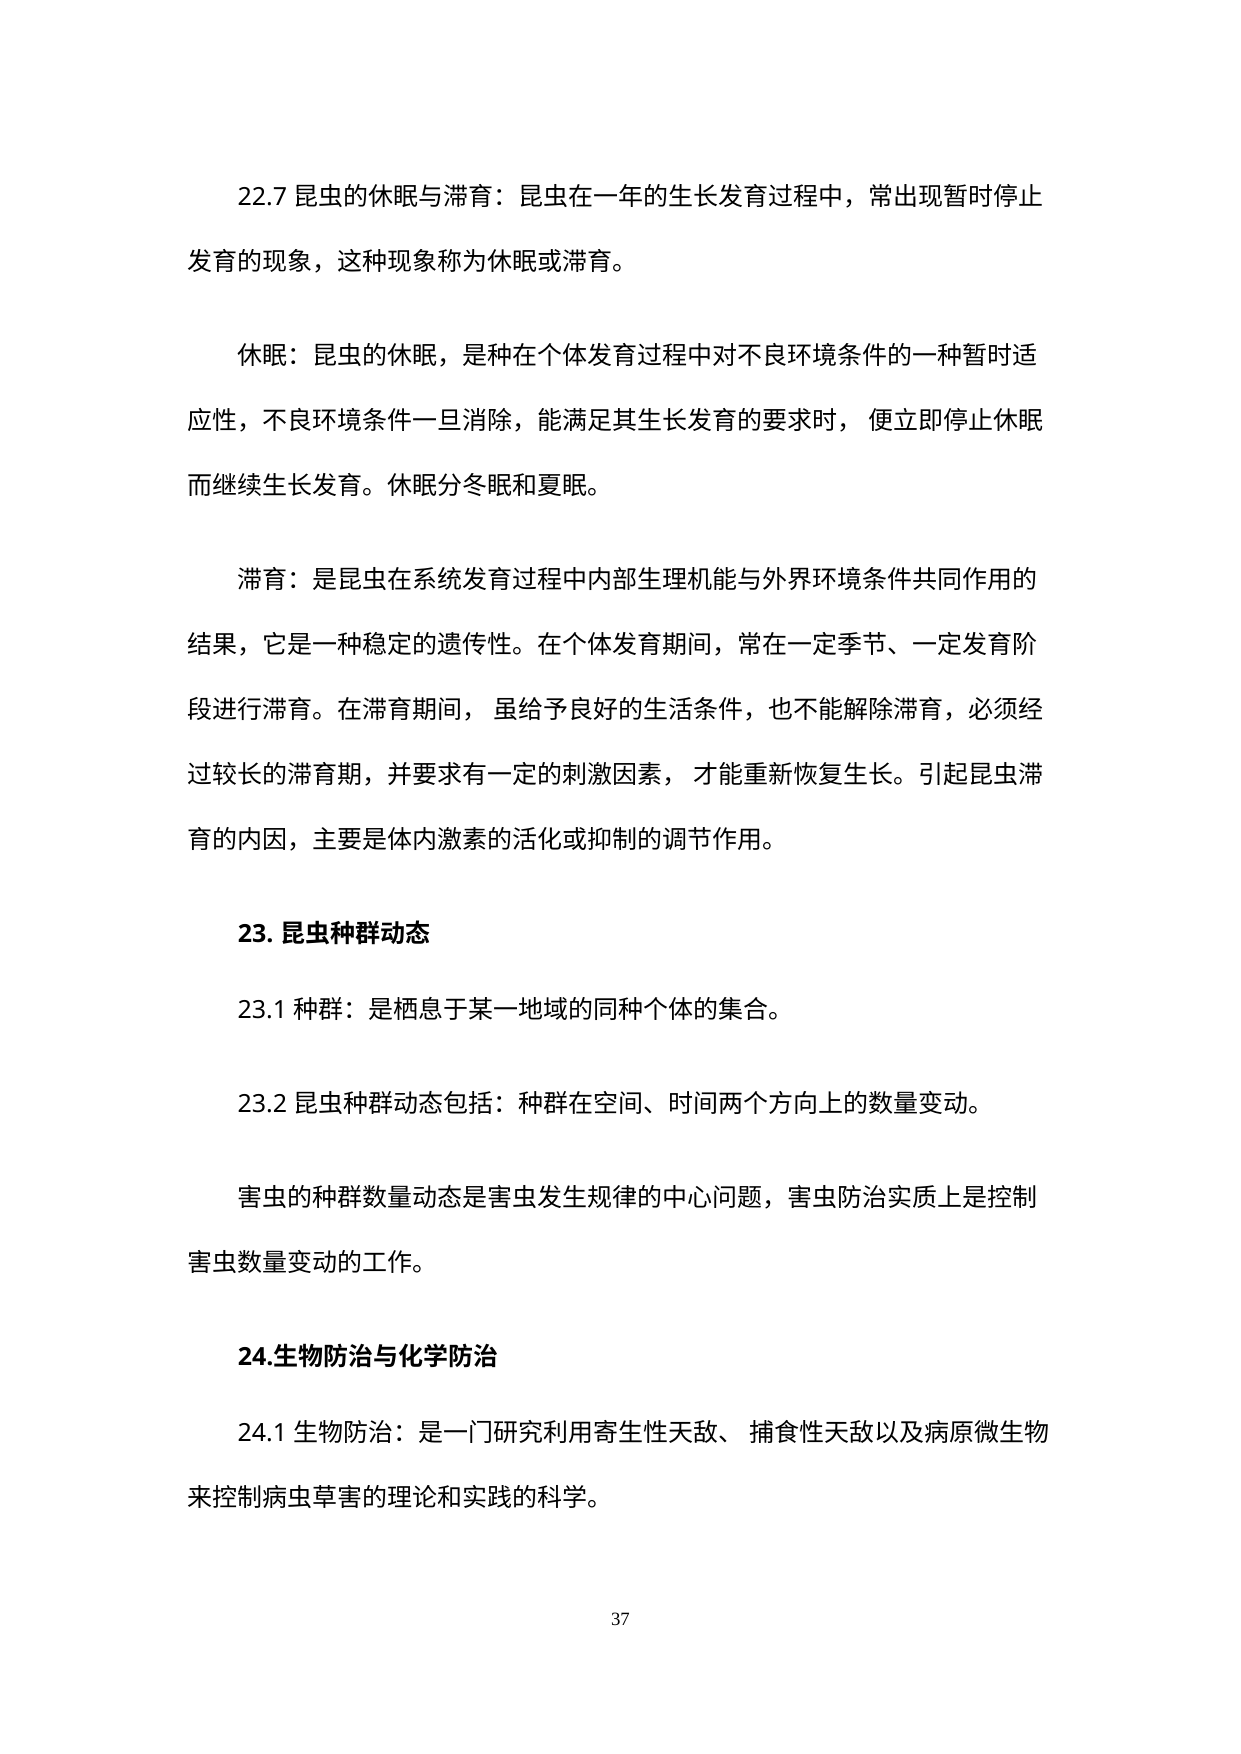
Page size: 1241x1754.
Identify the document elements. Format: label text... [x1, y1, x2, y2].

text 23.1 种群：是栖息于某一地域的同种个体的集合。 [187, 975, 1053, 1040]
text 休眠：昆虫的休眠，是种在个体发育过程中对不良环境条件的一种暂时适应性，不良环境条件一旦消除，能满足其生长发育的要求时， 便立即停止休眠而继续生长发育。休眠分冬眠和夏眠。 [187, 321, 1053, 516]
text 滞育：是昆虫在系统发育过程中内部生理机能与外界环境条件共同作用的结果，它是一种稳定的遗传性。在个体发育期间，常在一定季节、一定发育阶段进行滞育。在滞育期间， 虽给予良好的生活条件，也不能解除滞育，必须经过较长的滞育期，并要求有一定的刺激因素， 才能重新恢复生长。引起昆虫滞育的内因，主要是体内激素的活化或抑制的调节作用。 [187, 545, 1053, 870]
text 22.7 昆虫的休眠与滞育：昆虫在一年的生长发育过程中，常出现暂时停止发育的现象，这种现象称为休眠或滞育。 [187, 162, 1053, 292]
subtitle 23. 昆虫种群动态 [187, 899, 1053, 964]
subtitle 24.生物防治与化学防治 [187, 1322, 1053, 1387]
text 23.2 昆虫种群动态包括：种群在空间、时间两个方向上的数量变动。 [187, 1069, 1053, 1134]
text 24.1 生物防治：是一门研究利用寄生性天敌、 捕食性天敌以及病原微生物来控制病虫草害的理论和实践的科学。 [187, 1398, 1053, 1528]
text 害虫的种群数量动态是害虫发生规律的中心问题，害虫防治实质上是控制害虫数量变动的工作。 [187, 1163, 1053, 1293]
